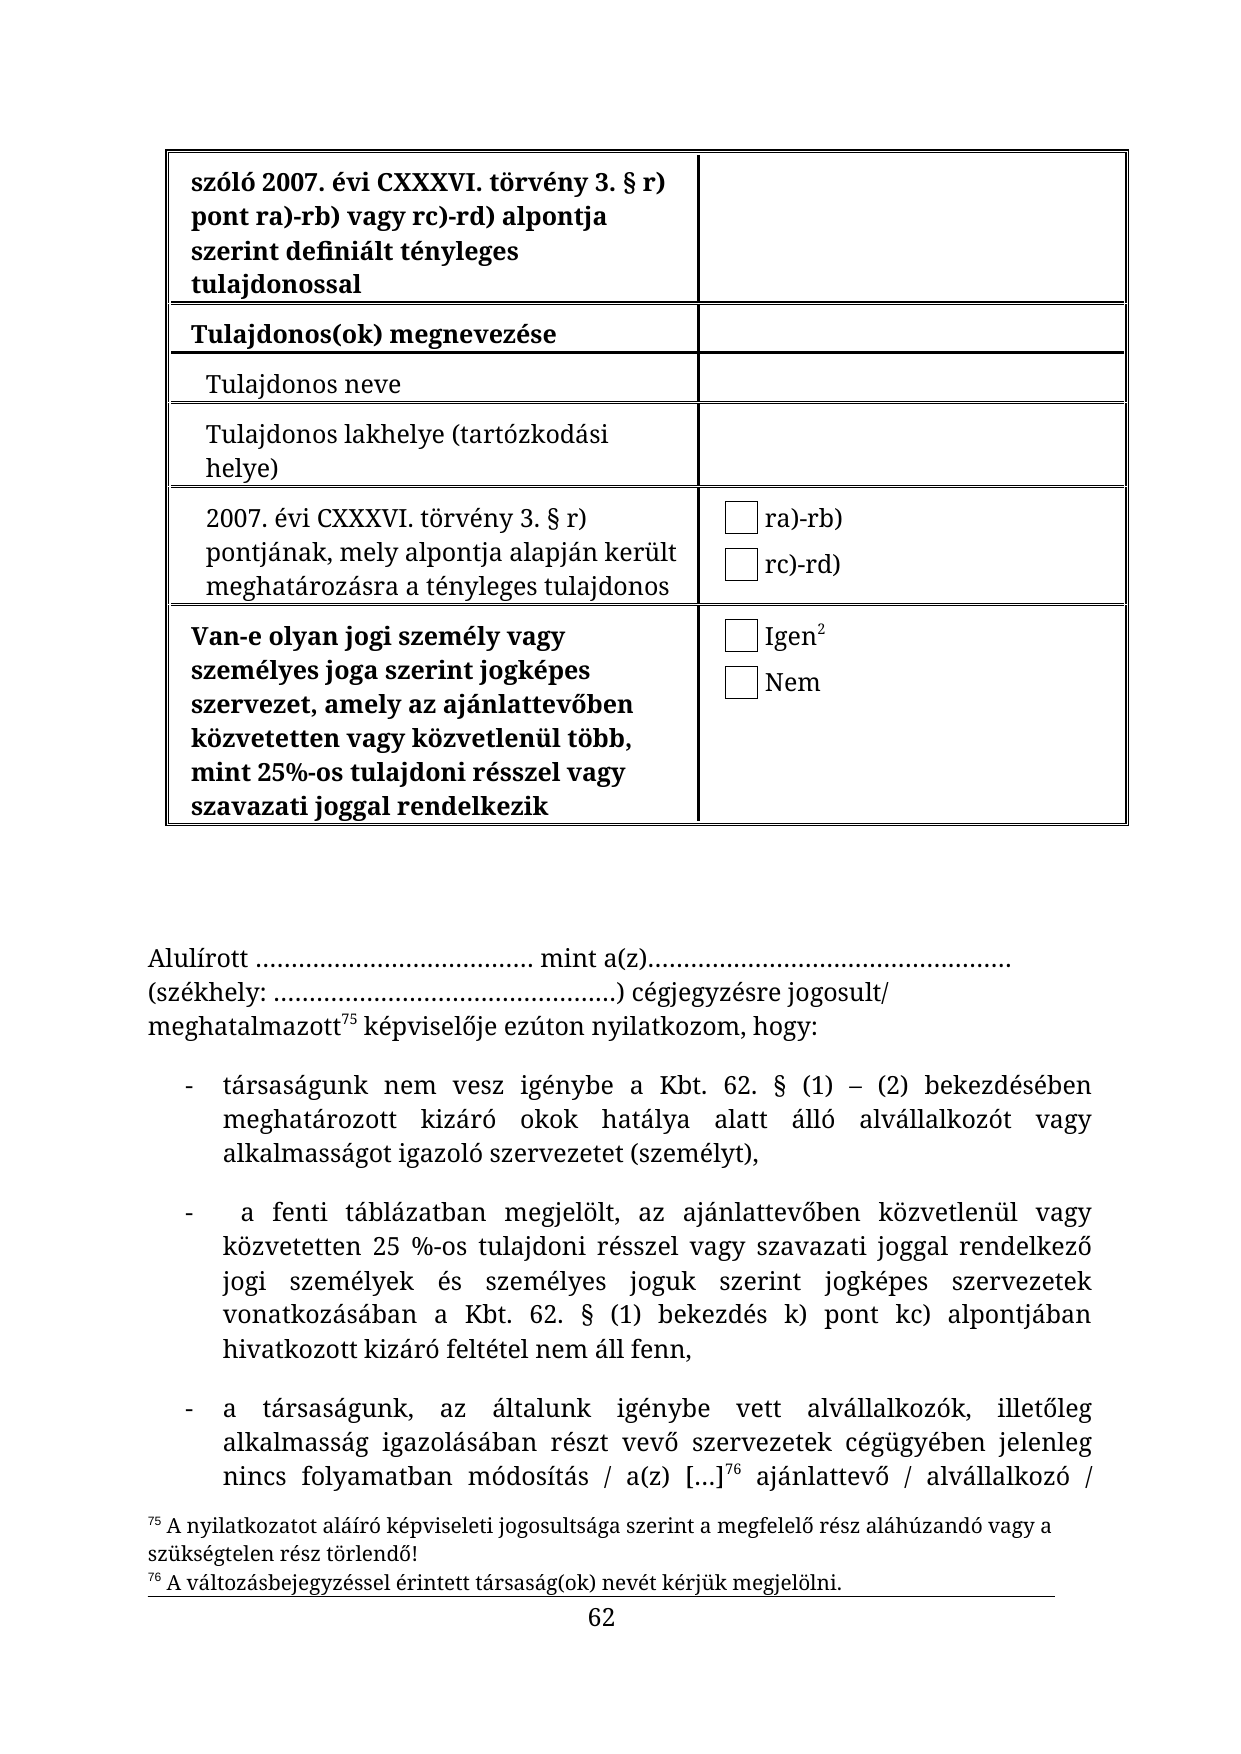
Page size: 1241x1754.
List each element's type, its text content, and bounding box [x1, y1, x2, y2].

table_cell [169, 153, 698, 301]
table_cell [700, 301, 1126, 351]
table_cell Tulajdonos(ok) megnevezése [169, 301, 697, 351]
table_cell ra)-rb) rc)-rd) [698, 485, 1127, 603]
table_cell 2007. évi CXXXVI. törvény 3. § r) pontjának, mely alpontja alapján került meghatározásra a tényleges tulajdonos [167, 485, 698, 603]
table_cell Van-e olyan jogi személy vagy személyes joga szerint jogképes szervezet, amely az ajánlattevőben közvetetten vagy közvetlenül több, mint 25%-os tulajdoni résszel vagy szavazati joggal rendelkezik [167, 603, 698, 823]
table_cell Tulajdonos lakhelye (tartózkodási helye) [167, 401, 698, 485]
table_cell Igen2 Nem [698, 603, 1127, 823]
table_cell [698, 401, 1127, 485]
table_cell Igen Nem2 [698, 153, 1125, 301]
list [185, 1390, 1093, 1492]
text Alulírott ………………………………… mint a(z)…………………………………………… (székhely: …………………………………………) cégjegyzésre jogosult/ meghatalmazott képviselője ezúton nyilatkozom, hogy: [148, 941, 1093, 1043]
table_cell [700, 351, 1125, 401]
list társaságunk nem vesz igénybe a Kbt. 62. § (1) – (2) bekezdésében meghatározott kizáró okok hatálya alatt álló alvállalkozót vagy alkalmasságot igazoló szervezetet (személyt), [185, 1068, 1093, 1170]
table_cell Tulajdonos neve [169, 351, 697, 401]
list a fenti táblázatban megjelölt, az ajánlattevőben közvetlenül vagy közvetetten 25 %-os tulajdoni résszel vagy szavazati joggal rendelkező jogi személyek és személyes joguk szerint jogképes szervezetek vonatkozásában a Kbt. 62. § (1) bekezdés k) pont kc) alpontjában hivatkozott kizáró feltétel nem áll fenn, [185, 1195, 1093, 1365]
